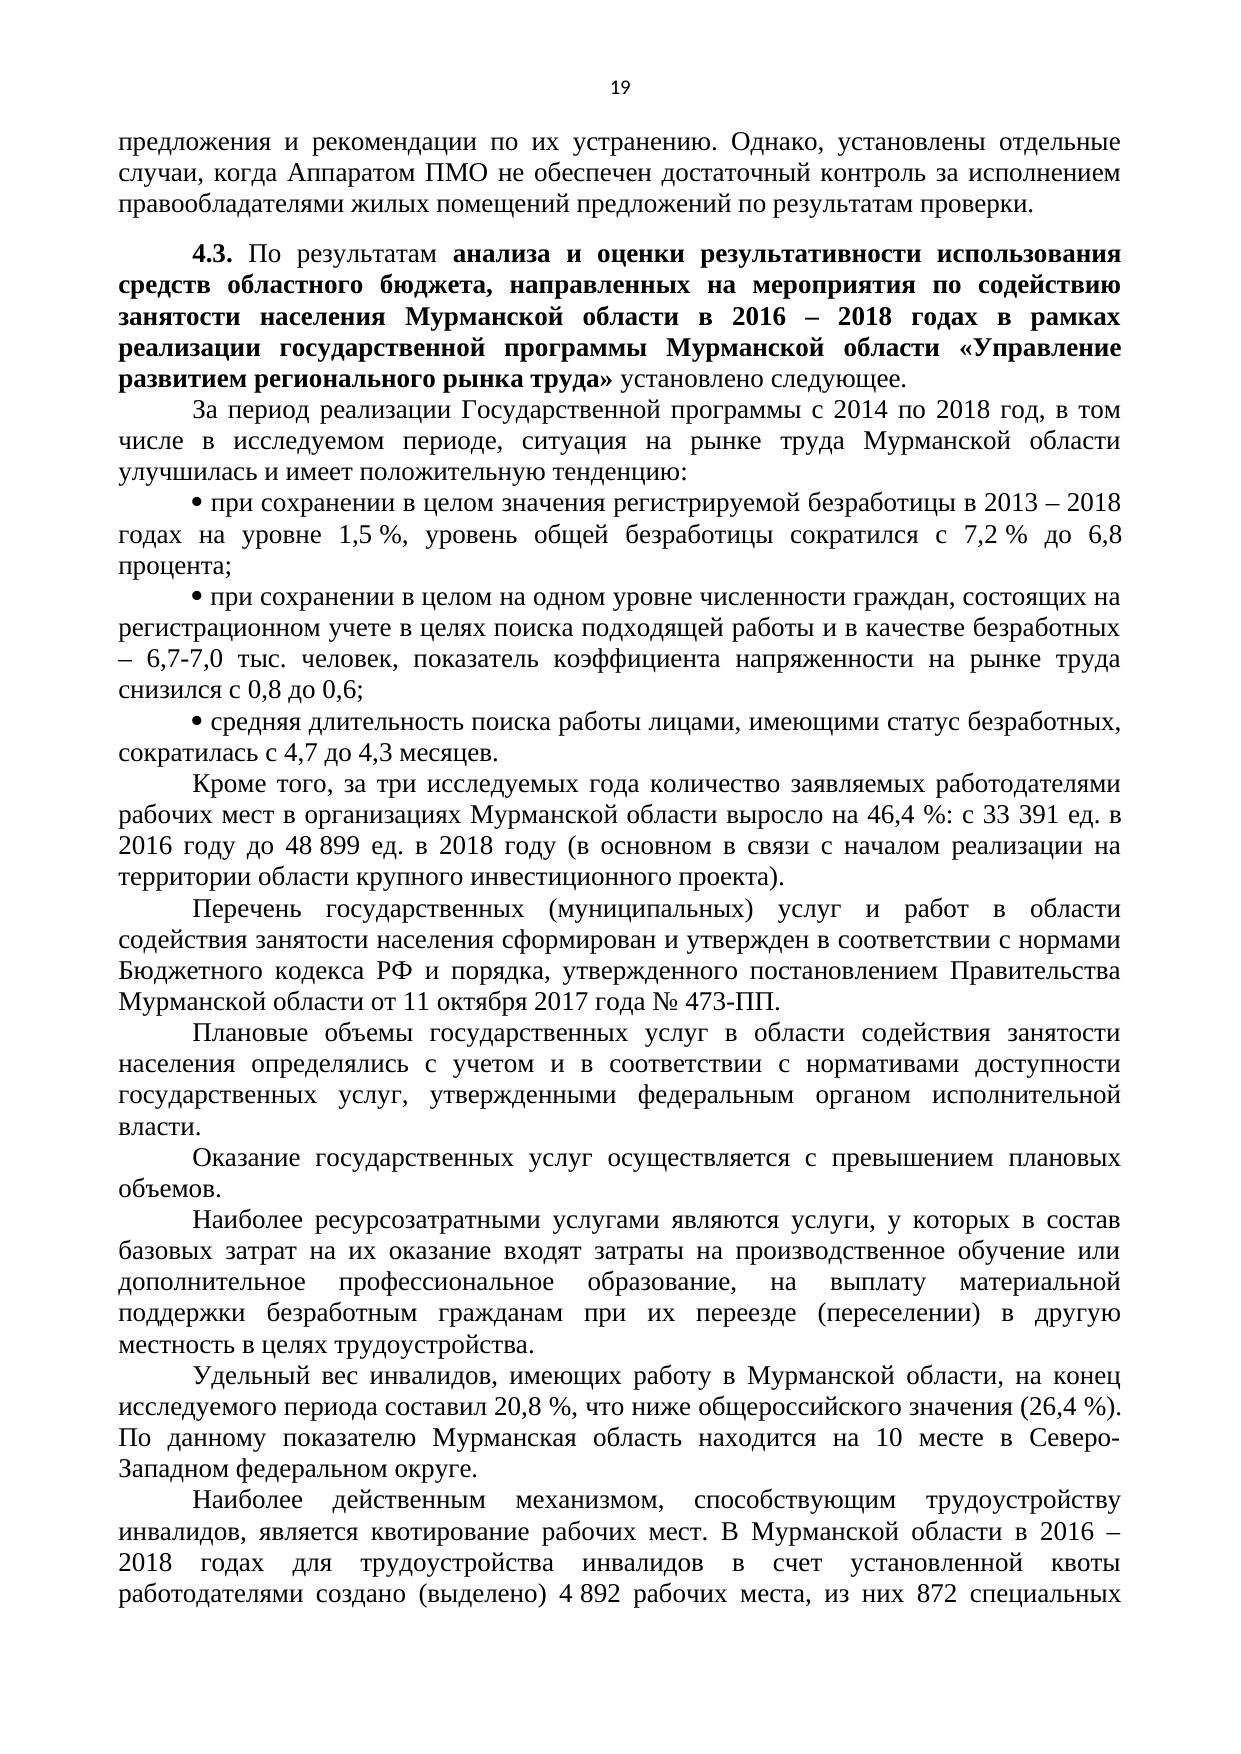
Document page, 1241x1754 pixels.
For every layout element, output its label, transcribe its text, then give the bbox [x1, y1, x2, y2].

text Оказание государственных услуг осуществляется с превышением плановых объемов. [118, 1141, 1122, 1203]
text средняя длительность поиска работы лицами, имеющими статус безработных, сократилась с 4,7 до 4,3 месяцев. [118, 705, 1122, 767]
text Перечень государственных (муниципальных) услуг и работ в области содействия занятости населения сформирован и утвержден в соответствии с нормами Бюджетного кодекса РФ и порядка, утвержденного постановлением Правительства Мурманской области от 11 октября 2017 года № 473-ПП. [118, 892, 1122, 1016]
text Наиболее ресурсозатратными услугами являются услуги, у которых в состав базовых затрат на их оказание входят затраты на производственное обучение или дополнительное профессиональное образование, на выплату материальной поддержки безработным гражданам при их переезде (переселении) в другую местность в целях трудоустройства. [118, 1203, 1122, 1359]
text при сохранении в целом значения регистрируемой безработицы в 2013 – 2018 годах на уровне 1,5 %, уровень общей безработицы сократился с 7,2 % до 6,8 процента; [118, 486, 1122, 580]
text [118, 125, 1122, 218]
text За период реализации Государственной программы с 2014 по 2018 год, в том числе в исследуемом периоде, ситуация на рынке труда Мурманской области улучшилась и имеет положительную тенденцию: [118, 393, 1122, 486]
text 4.3. По результатам анализа и оценки результативности использования средств областного бюджета, направленных на мероприятия по содействию занятости населения Мурманской области в 2016 – 2018 годах в рамках реализации государственной программы Мурманской области «Управление развитием регионального рынка труда» установлено следующее. [118, 237, 1122, 393]
text Удельный вес инвалидов, имеющих работу в Мурманской области, на конец исследуемого периода составил 20,8 %, что ниже общероссийского значения (26,4 %). По данному показателю Мурманская область находится на 10 месте в Северо-Западном федеральном округе. [118, 1359, 1122, 1483]
text при сохранении в целом на одном уровне численности граждан, состоящих на регистрационном учете в целях поиска подходящей работы и в качестве безработных – 6,7-7,0 тыс. человек, показатель коэффициента напряженности на рынке труда снизился с 0,8 до 0,6; [118, 580, 1122, 705]
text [118, 1483, 1122, 1608]
text Кроме того, за три исследуемых года количество заявляемых работодателями рабочих мест в организациях Мурманской области выросло на 46,4 %: с 33 391 ед. в 2016 году до 48 899 ед. в 2018 году (в основном в связи с началом реализации на территории области крупного инвестиционного проекта). [118, 767, 1122, 892]
text Плановые объемы государственных услуг в области содействия занятости населения определялись с учетом и в соответствии с нормативами доступности государственных услуг, утвержденными федеральным органом исполнительной власти. [118, 1016, 1122, 1141]
